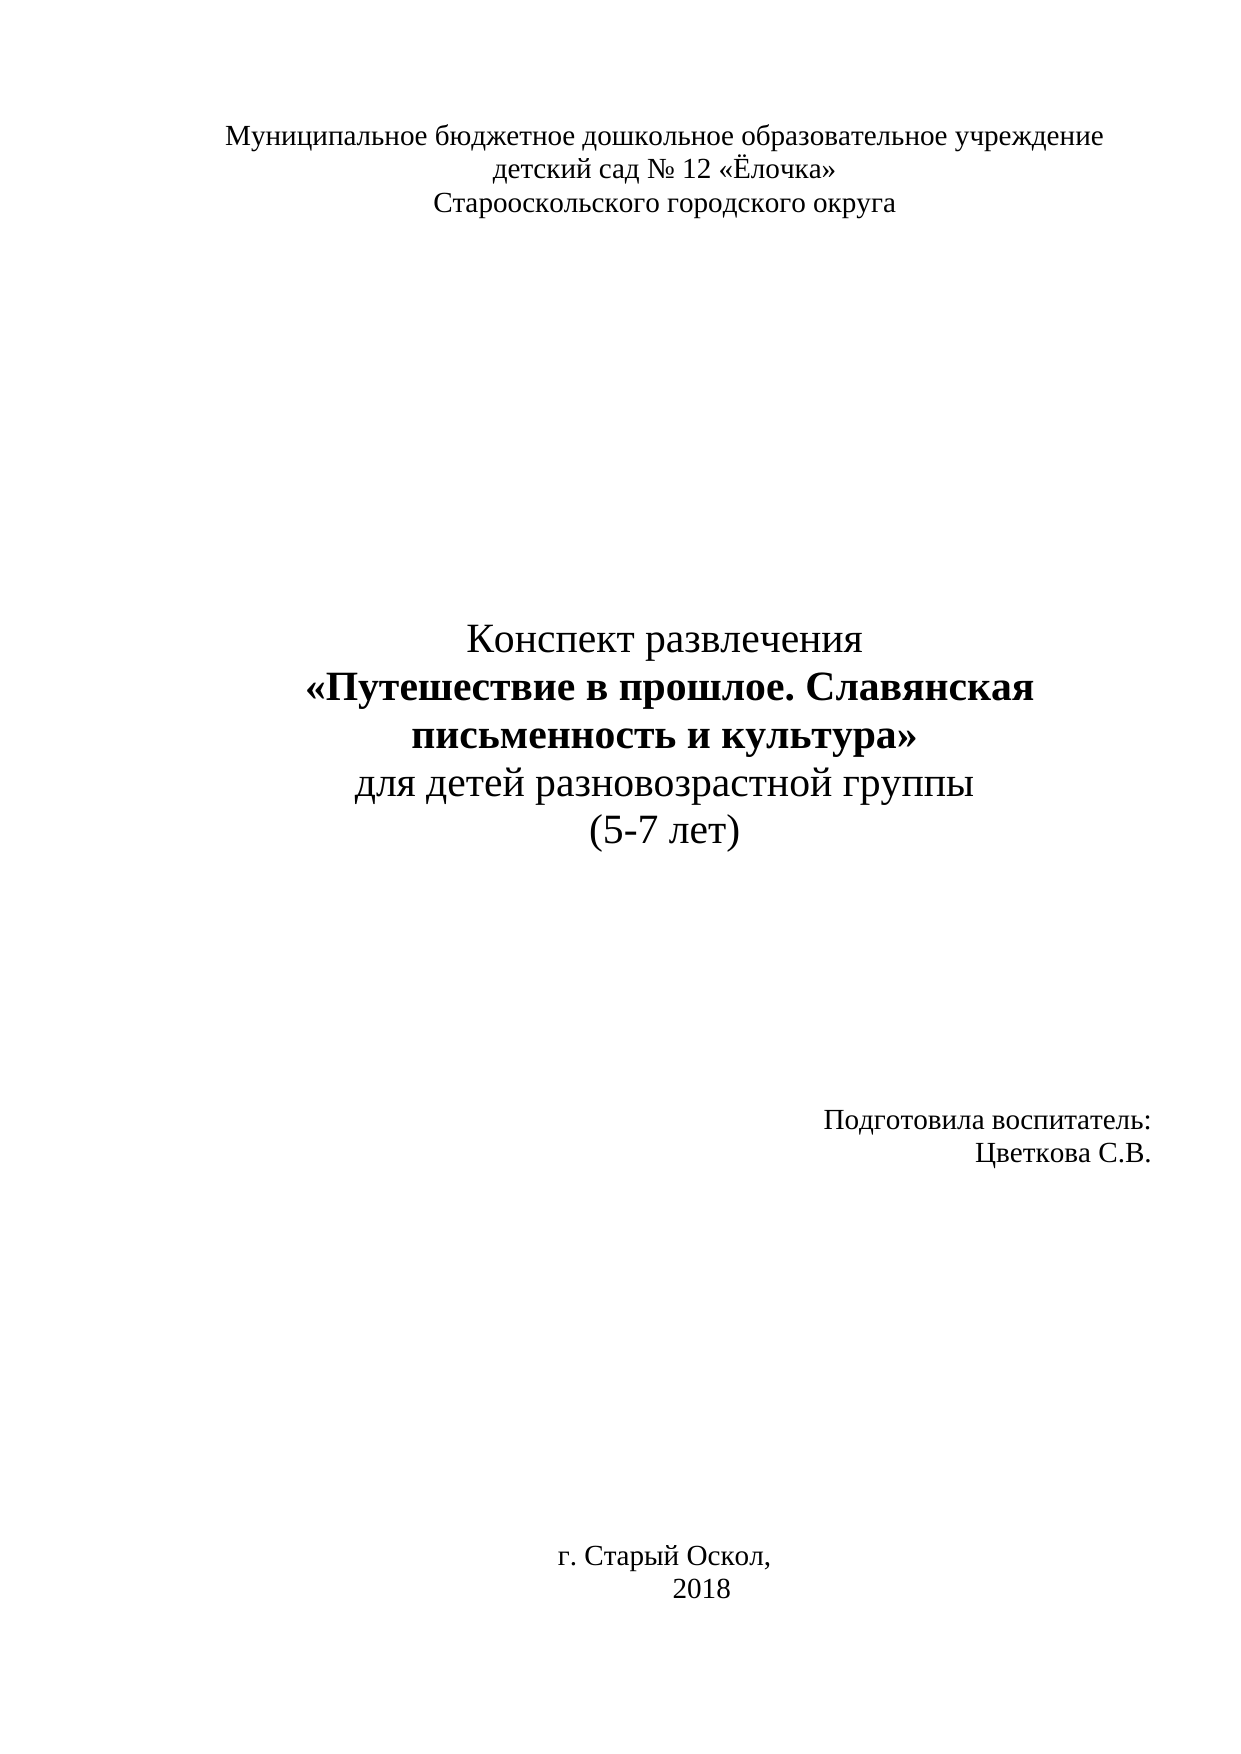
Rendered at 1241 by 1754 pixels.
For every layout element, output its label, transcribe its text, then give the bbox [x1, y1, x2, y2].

text 2018 [177, 1572, 1152, 1605]
text г. Старый Оскол, [177, 1538, 1152, 1572]
text Старооскольского городского округа [177, 185, 1152, 219]
text Подготовила воспитатель: [177, 1102, 1152, 1136]
text детский сад № 12 «Ёлочка» [177, 152, 1152, 185]
text Муниципальное бюджетное дошкольное образовательное учреждение [177, 118, 1152, 152]
text для детей разновозрастной группы [177, 757, 1152, 805]
text Цветкова С.В. [177, 1136, 1152, 1169]
text «Путешествие в прошлое. Славянская письменность и культура» [177, 661, 1152, 757]
text Конспект развлечения [177, 613, 1152, 661]
text (5-7 лет) [177, 805, 1152, 853]
